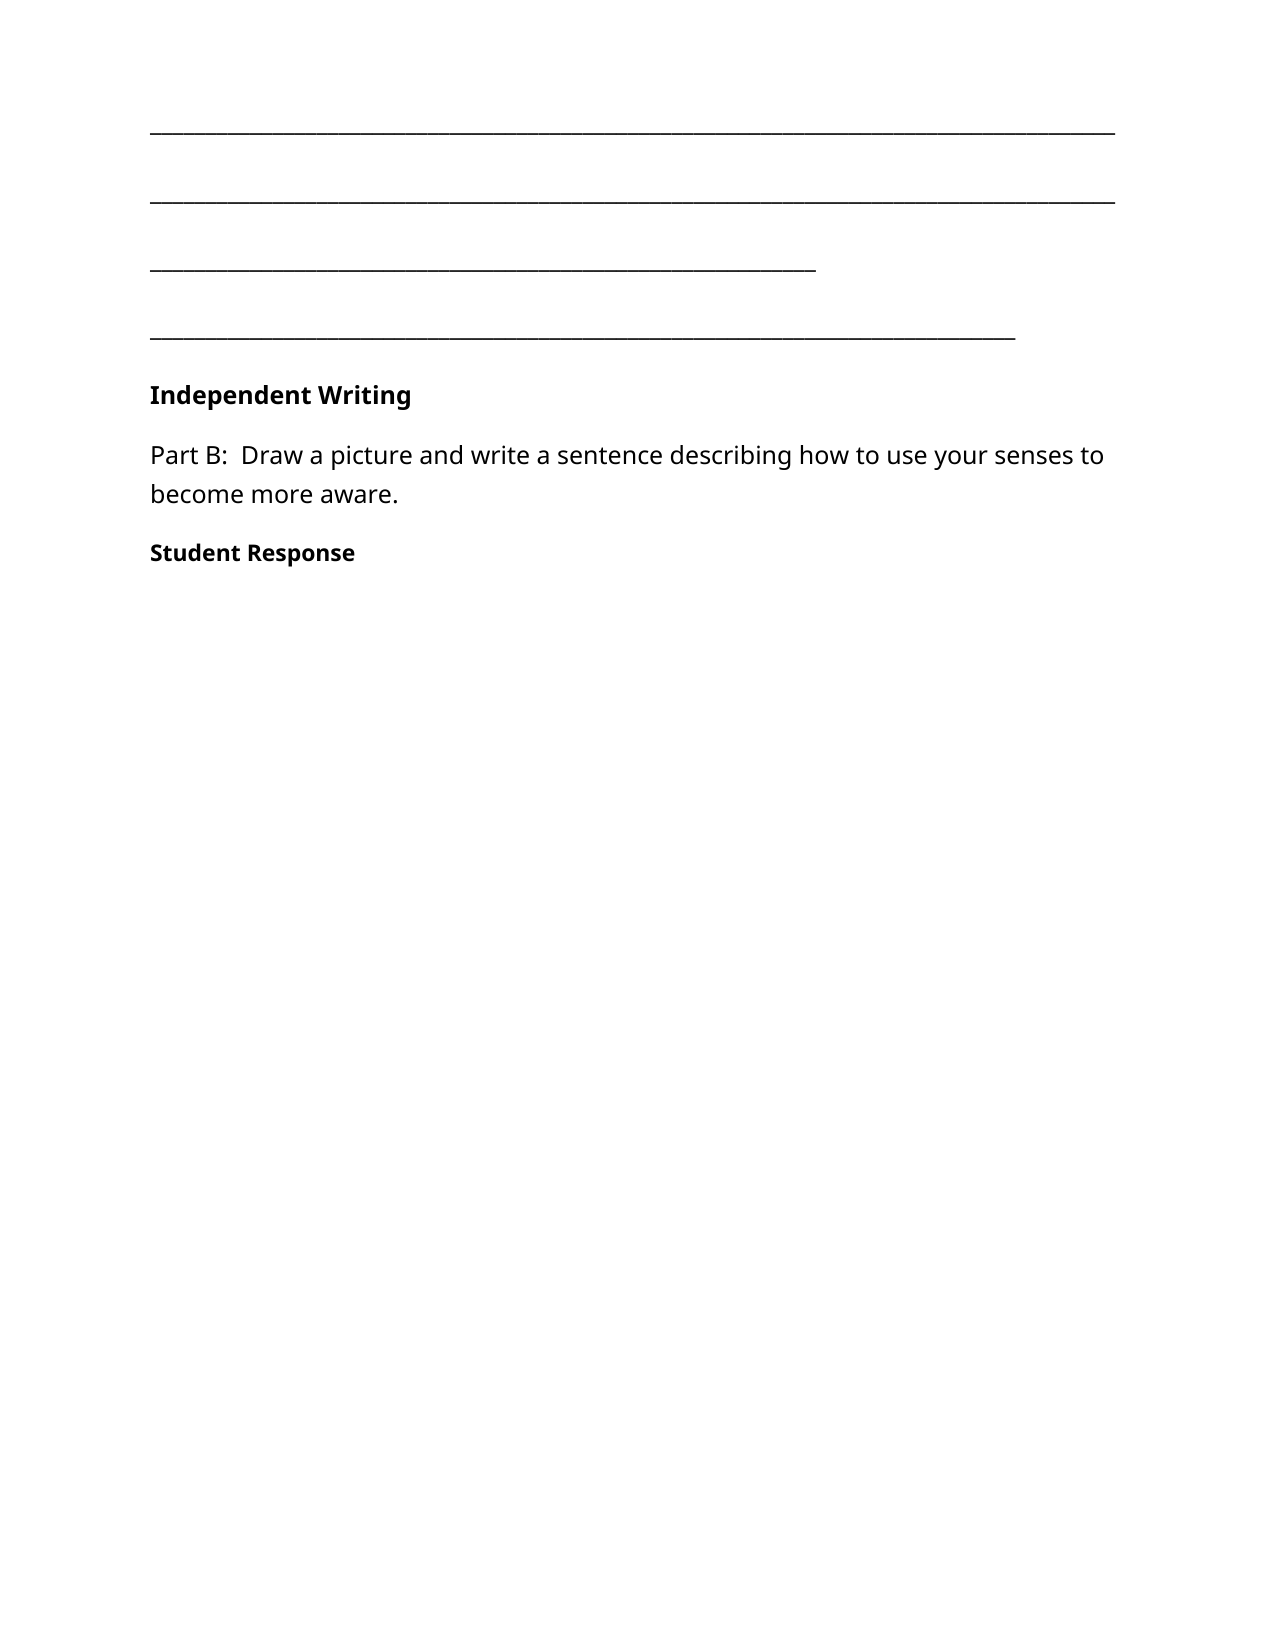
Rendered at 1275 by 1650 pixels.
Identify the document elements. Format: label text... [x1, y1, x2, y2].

text ______________________________________________________________________________ [150, 309, 1125, 343]
text Student Response [150, 537, 1125, 568]
text Independent Writing [150, 377, 1125, 412]
text __________________________________________________________________________________________________________________________________________________________________________________________________________________________________________ [150, 105, 1125, 275]
text Part B: Draw a picture and write a sentence describing how to use your senses to become more aware. [150, 437, 1125, 511]
